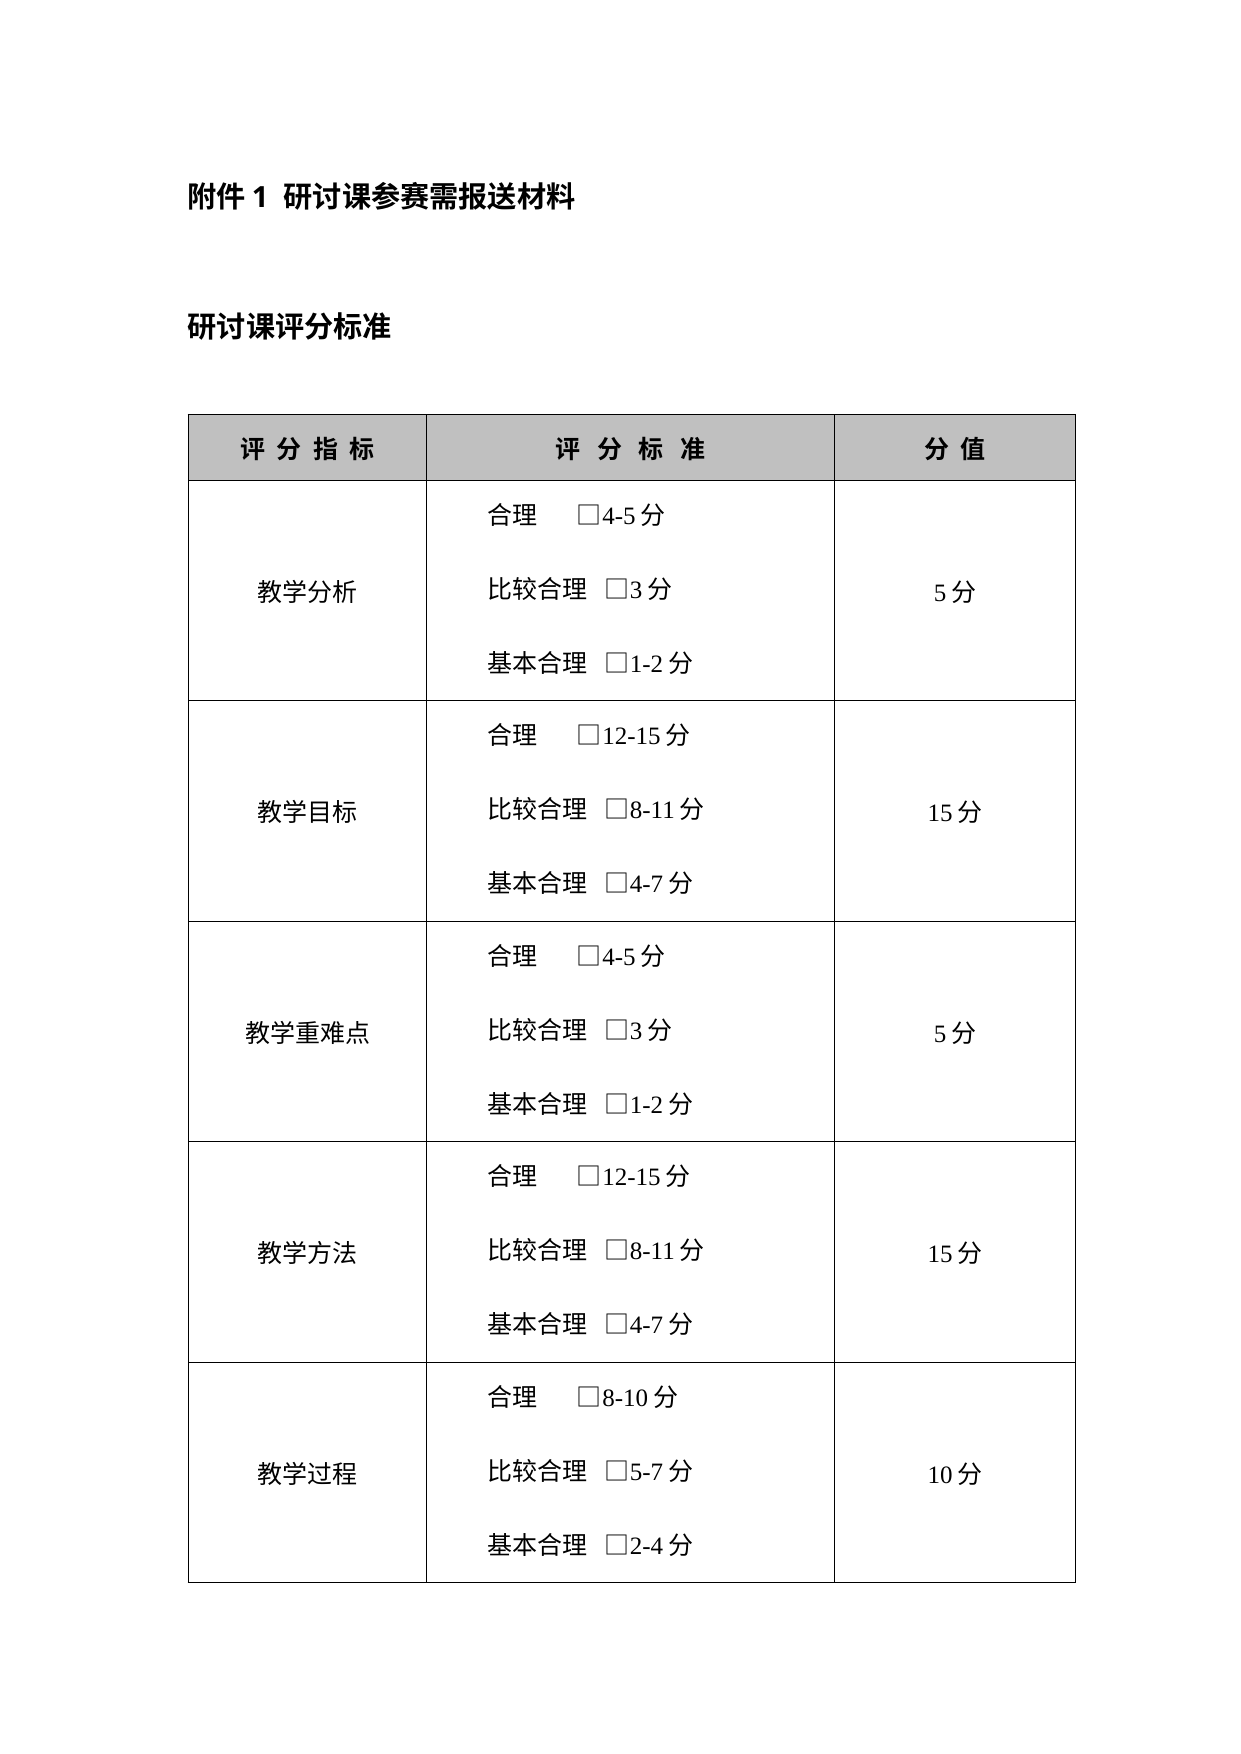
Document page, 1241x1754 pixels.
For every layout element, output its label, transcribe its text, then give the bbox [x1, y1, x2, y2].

table_header 分 值 [835, 415, 1075, 480]
table_cell 15分 [835, 701, 1075, 921]
table_header 评 分 标 准 [427, 415, 834, 480]
table_cell 教学方法 [189, 1142, 426, 1362]
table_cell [427, 1363, 834, 1582]
table_cell 5分 [835, 922, 1075, 1141]
text 研讨课评分标准 [187, 292, 1053, 357]
table_cell 合理 □4-5分 比较合理 □3分 基本合理 □1-2分 [427, 481, 834, 700]
table_cell 教学过程 [189, 1363, 426, 1582]
table_cell 教学目标 [189, 701, 426, 921]
table_cell 合理 □12-15分 比较合理 □8-11分 基本合理 □4-7分 [427, 701, 834, 921]
table_cell 教学分析 [189, 481, 426, 700]
table_cell 5分 [835, 481, 1075, 700]
table_cell 合理 □12-15分 比较合理 □8-11分 基本合理 □4-7分 [427, 1142, 834, 1362]
table_cell 15分 [835, 1142, 1075, 1362]
table_cell 10分 [835, 1363, 1075, 1582]
table_header 评 分 指 标 [189, 415, 426, 480]
text 附件1 研讨课参赛需报送材料 [187, 162, 1053, 227]
table_cell 合理 □4-5分 比较合理 □3分 基本合理 □1-2分 [427, 922, 834, 1141]
table_cell 教学重难点 [189, 922, 426, 1141]
